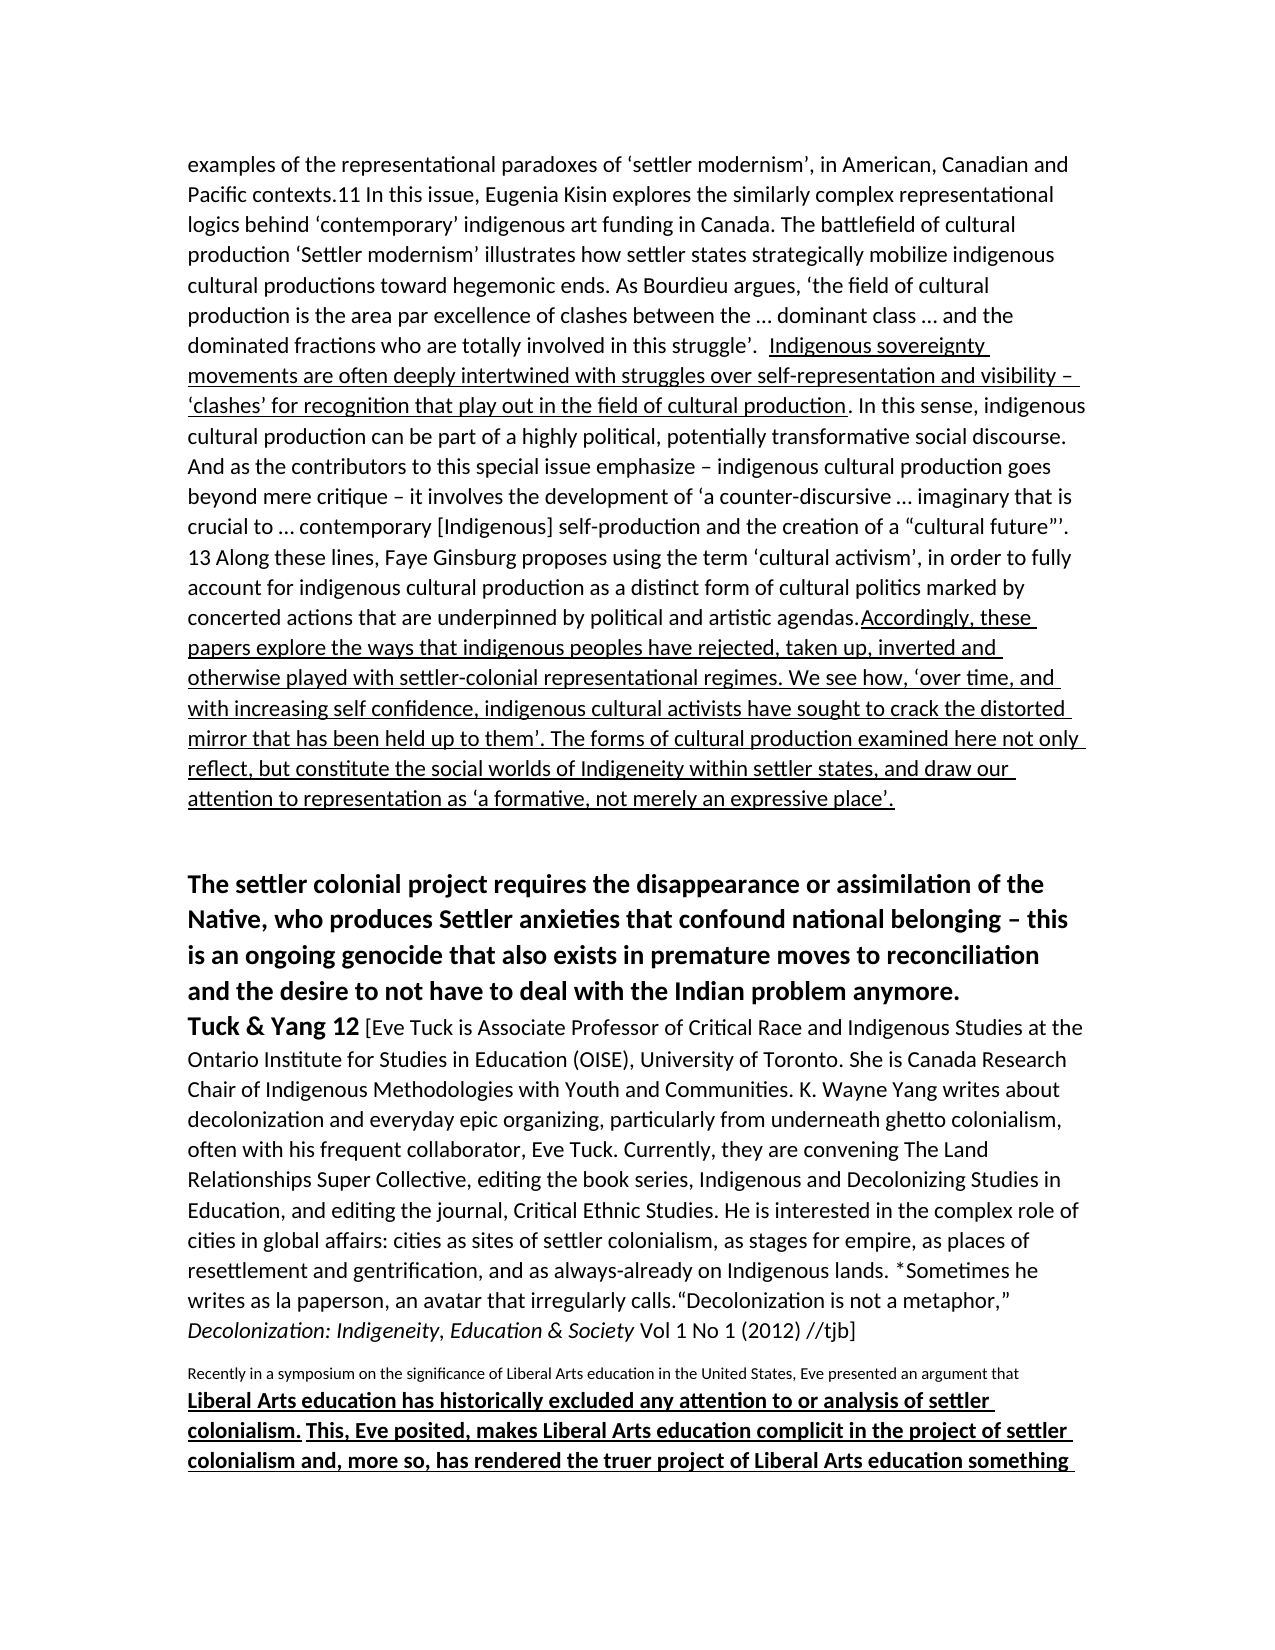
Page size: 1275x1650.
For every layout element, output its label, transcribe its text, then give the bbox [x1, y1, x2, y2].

text Tuck & Yang 12 [Eve Tuck is Associate Professor of Critical Race and Indigenous Studies at the Ontario Institute for Studies in Education (OISE), University of Toronto. She is Canada Research Chair of Indigenous Methodologies with Youth and Communities. K. Wayne Yang writes about decolonization and everyday epic organizing, particularly from underneath ghetto colonialism, often with his frequent collaborator, Eve Tuck. Currently, they are convening The Land Relationships Super Collective, editing the book series, Indigenous and Decolonizing Studies in Education, and editing the journal, Critical Ethnic Studies. He is interested in the complex role of cities in global affairs: cities as sites of settler colonialism, as stages for empire, as places of resettlement and gentrification, and as always-already on Indigenous lands. *Sometimes he writes as la paperson, an avatar that irregularly calls.“Decolonization is not a metaphor,” Decolonization: Indigeneity, Education & Society Vol 1 No 1 (2012) //tjb] [187, 1009, 1087, 1345]
subtitle The settler colonial project requires the disappearance or assimilation of the Native, who produces Settler anxieties that confound national belonging – this is an ongoing genocide that also exists in premature moves to reconciliation and the desire to not have to deal with the Indian problem anymore. [187, 867, 1087, 1007]
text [187, 1363, 1087, 1474]
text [187, 150, 1087, 812]
